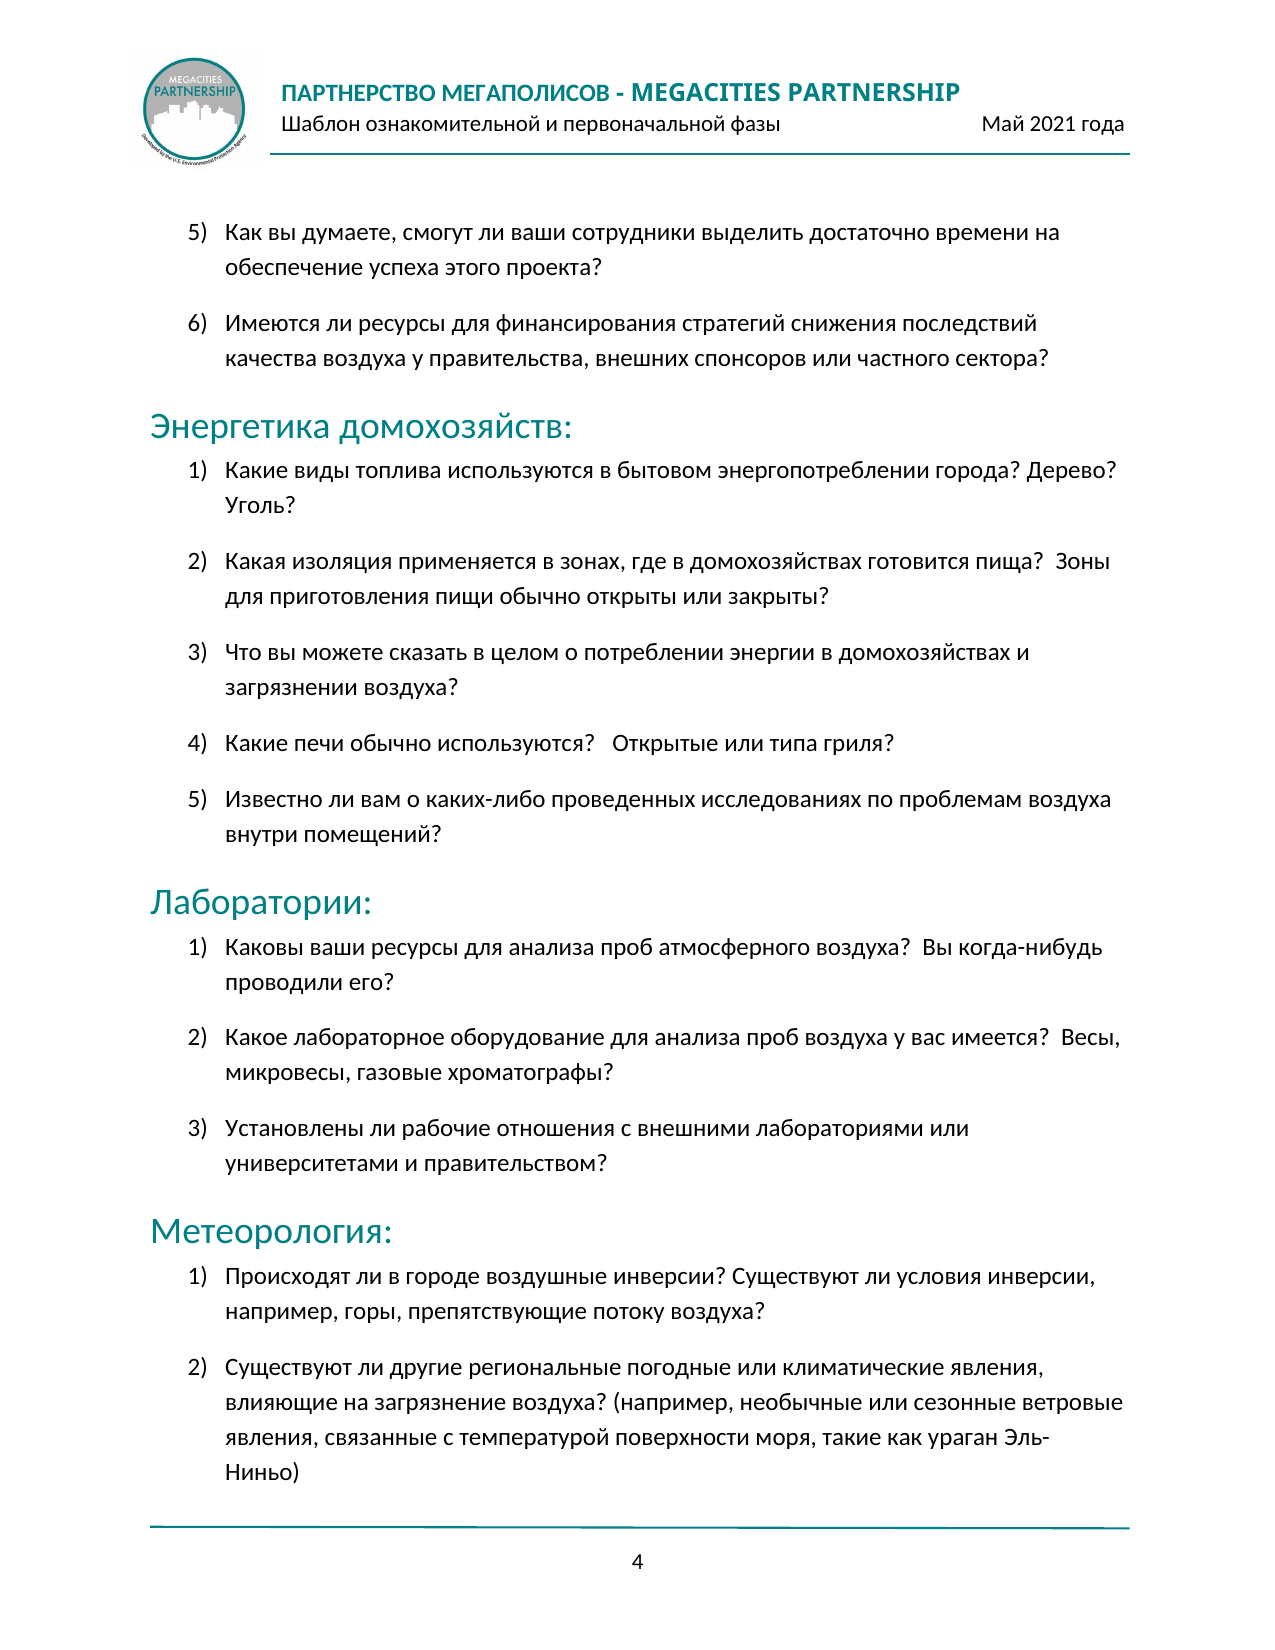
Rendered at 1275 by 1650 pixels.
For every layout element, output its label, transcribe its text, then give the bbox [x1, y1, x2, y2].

subtitle Метеорология: [150, 1207, 1125, 1253]
subtitle Лаборатории: [150, 878, 1125, 924]
list Какие виды топлива используются в бытовом энергопотреблении города? Дерево? Уголь? [187, 454, 1125, 520]
picture [129, 51, 263, 171]
list Установлены ли рабочие отношения с внешними лабораториями или университетами и правительством? [187, 1112, 1125, 1178]
subtitle Энергетика домохозяйств: [150, 402, 1125, 448]
list Имеются ли ресурсы для финансирования стратегий снижения последствий качества воздуха у правительства, внешних спонсоров или частного сектора? [187, 307, 1125, 372]
list Известно ли вам о каких-либо проведенных исследованиях по проблемам воздуха внутри помещений? [187, 783, 1125, 848]
list Какое лабораторное оборудование для анализа проб воздуха у вас имеется? Весы, микровесы, газовые хроматографы? [187, 1021, 1125, 1087]
list Какие печи обычно используются? Открытые или типа гриля? [187, 727, 1125, 758]
list Происходят ли в городе воздушные инверсии? Существуют ли условия инверсии, например, горы, препятствующие потоку воздуха? [187, 1260, 1125, 1326]
list Существуют ли другие региональные погодные или климатические явления, влияющие на загрязнение воздуха? (например, необычные или сезонные ветровые явления, связанные с температурой поверхности моря, такие как ураган Эль-Ниньо) [187, 1351, 1125, 1486]
list Каковы ваши ресурсы для анализа проб атмосферного воздуха? Вы когда-нибудь проводили его? [187, 931, 1125, 996]
list Какая изоляция применяется в зонах, где в домохозяйствах готовится пища? Зоны для приготовления пищи обычно открыты или закрыты? [187, 545, 1125, 611]
list Как вы думаете, смогут ли ваши сотрудники выделить достаточно времени на обеспечение успеха этого проекта? [187, 216, 1125, 282]
list Что вы можете сказать в целом о потреблении энергии в домохозяйствах и загрязнении воздуха? [187, 636, 1125, 702]
